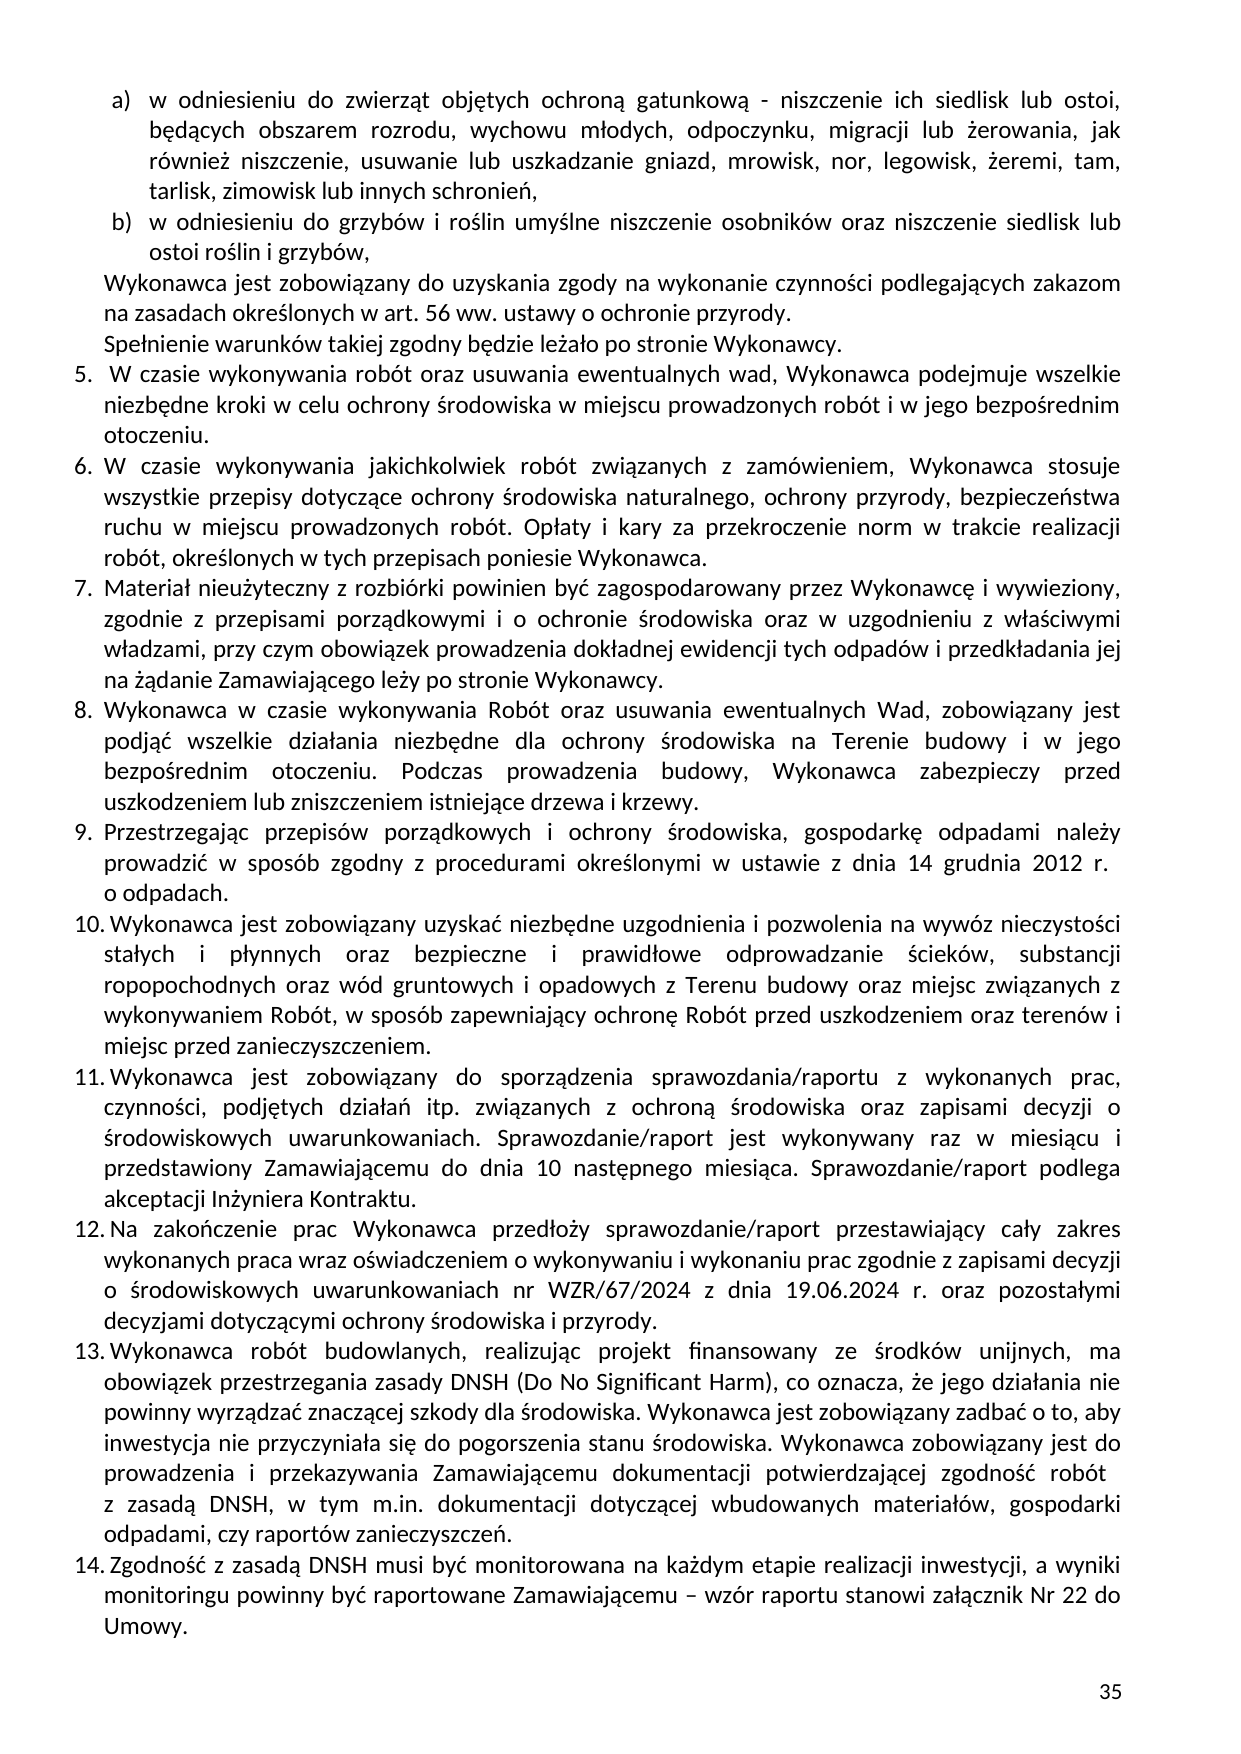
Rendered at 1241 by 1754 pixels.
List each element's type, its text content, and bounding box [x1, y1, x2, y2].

list Wykonawca robót budowlanych, realizując projekt finansowany ze środków unijnych, ma obowiązek przestrzegania zasady DNSH (Do No Significant Harm), co oznacza, że jego działania nie powinny wyrządzać znaczącej szkody dla środowiska. Wykonawca jest zobowiązany zadbać o to, aby inwestycja nie przyczyniała się do pogorszenia stanu środowiska. Wykonawca zobowiązany jest do prowadzenia i przekazywania Zamawiającemu dokumentacji potwierdzającej zgodność robót z zasadą DNSH, w tym m.in. dokumentacji dotyczącej wbudowanych materiałów, gospodarki odpadami, czy raportów zanieczyszczeń. [74, 1335, 1122, 1549]
text Wykonawca jest zobowiązany do uzyskania zgody na wykonanie czynności podlegających zakazom na zasadach określonych w art. 56 ww. ustawy o ochronie przyrody. [103, 267, 1122, 328]
text Spełnienie warunków takiej zgodny będzie leżało po stronie Wykonawcy. [103, 328, 1122, 359]
list Wykonawca jest zobowiązany uzyskać niezbędne uzgodnienia i pozwolenia na wywóz nieczystości stałych i płynnych oraz bezpieczne i prawidłowe odprowadzanie ścieków, substancji ropopochodnych oraz wód gruntowych i opadowych z Terenu budowy oraz miejsc związanych z wykonywaniem Robót, w sposób zapewniający ochronę Robót przed uszkodzeniem oraz terenów i miejsc przed zanieczyszczeniem. [74, 908, 1122, 1061]
list Wykonawca jest zobowiązany do sporządzenia sprawozdania/raportu z wykonanych prac, czynności, podjętych działań itp. związanych z ochroną środowiska oraz zapisami decyzji o środowiskowych uwarunkowaniach. Sprawozdanie/raport jest wykonywany raz w miesiącu i przedstawiony Zamawiającemu do dnia 10 następnego miesiąca. Sprawozdanie/raport podlega akceptacji Inżyniera Kontraktu. [74, 1061, 1122, 1213]
list Wykonawca w czasie wykonywania Robót oraz usuwania ewentualnych Wad, zobowiązany jest podjąć wszelkie działania niezbędne dla ochrony środowiska na Terenie budowy i w jego bezpośrednim otoczeniu. Podczas prowadzenia budowy, Wykonawca zabezpieczy przed uszkodzeniem lub zniszczeniem istniejące drzewa i krzewy. [74, 694, 1122, 816]
list Zgodność z zasadą DNSH musi być monitorowana na każdym etapie realizacji inwestycji, a wyniki monitoringu powinny być raportowane Zamawiającemu – wzór raportu stanowi załącznik Nr 22 do Umowy. [74, 1549, 1122, 1641]
list w odniesieniu do grzybów i roślin umyślne niszczenie osobników oraz niszczenie siedlisk lub ostoi roślin i grzybów, [111, 206, 1122, 267]
list W czasie wykonywania jakichkolwiek robót związanych z zamówieniem, Wykonawca stosuje wszystkie przepisy dotyczące ochrony środowiska naturalnego, ochrony przyrody, bezpieczeństwa ruchu w miejscu prowadzonych robót. Opłaty i kary za przekroczenie norm w trakcie realizacji robót, określonych w tych przepisach poniesie Wykonawca. [74, 450, 1122, 572]
list Na zakończenie prac Wykonawca przedłoży sprawozdanie/raport przestawiający cały zakres wykonanych praca wraz oświadczeniem o wykonywaniu i wykonaniu prac zgodnie z zapisami decyzji o środowiskowych uwarunkowaniach nr WZR/67/2024 z dnia 19.06.2024 r. oraz pozostałymi decyzjami dotyczącymi ochrony środowiska i przyrody. [74, 1213, 1122, 1335]
list W czasie wykonywania robót oraz usuwania ewentualnych wad, Wykonawca podejmuje wszelkie niezbędne kroki w celu ochrony środowiska w miejscu prowadzonych robót i w jego bezpośrednim otoczeniu. [74, 359, 1122, 450]
list w odniesieniu do zwierząt objętych ochroną gatunkową - niszczenie ich siedlisk lub ostoi, będących obszarem rozrodu, wychowu młodych, odpoczynku, migracji lub żerowania, jak również niszczenie, usuwanie lub uszkadzanie gniazd, mrowisk, nor, legowisk, żeremi, tam, tarlisk, zimowisk lub innych schronień, [111, 84, 1122, 206]
list Przestrzegając przepisów porządkowych i ochrony środowiska, gospodarkę odpadami należy prowadzić w sposób zgodny z procedurami określonymi w ustawie z dnia 14 grudnia 2012 r. o odpadach. [74, 816, 1122, 908]
list Materiał nieużyteczny z rozbiórki powinien być zagospodarowany przez Wykonawcę i wywieziony, zgodnie z przepisami porządkowymi i o ochronie środowiska oraz w uzgodnieniu z właściwymi władzami, przy czym obowiązek prowadzenia dokładnej ewidencji tych odpadów i przedkładania jej na żądanie Zamawiającego leży po stronie Wykonawcy. [74, 572, 1122, 694]
